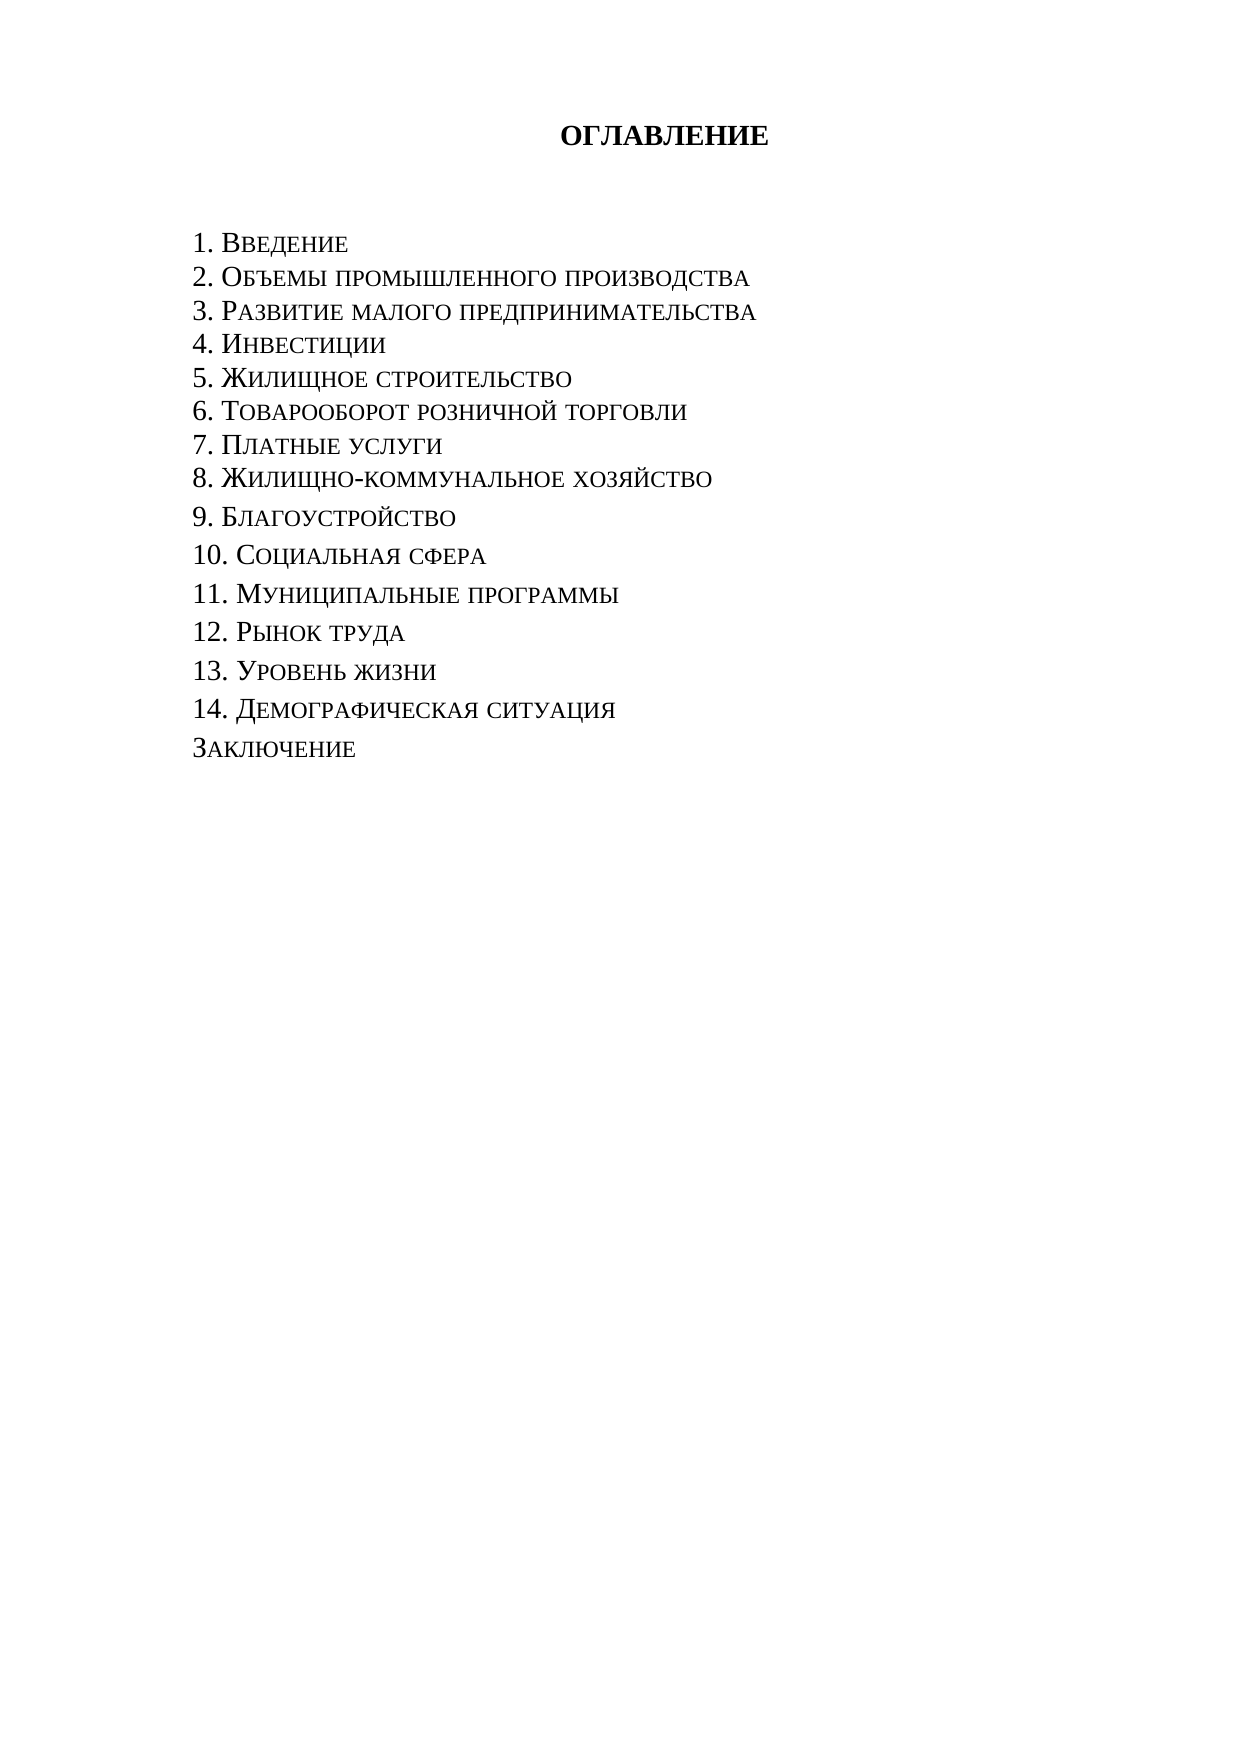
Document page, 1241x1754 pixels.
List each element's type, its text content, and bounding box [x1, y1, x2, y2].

text 4. Инвестиции [192, 326, 1152, 360]
text 3. Развитие малого предпринимательства [192, 293, 1152, 326]
text 12. Рынок труда [192, 614, 1152, 648]
text 8. Жилищно-коммунальное хозяйство [177, 460, 1152, 494]
text 11. Муниципальные программы [192, 576, 1152, 609]
text ОГЛАВЛЕНИЕ [177, 118, 1152, 152]
text 1. Введение [192, 226, 1152, 259]
text 9. Благоустройство [192, 499, 1152, 532]
text 7. Платные услуги [192, 427, 1152, 460]
text 10. Социальная сфера [192, 537, 1152, 571]
text 14. Демографическая ситуация [192, 692, 1152, 725]
text 5. Жилищное строительство [192, 360, 1152, 393]
text Заключение [192, 730, 1152, 764]
text 13. Уровень жизни [192, 653, 1152, 687]
text 2. Объемы промышленного производства [192, 259, 1152, 293]
text 6. Товарооборот розничной торговли [192, 393, 1152, 427]
